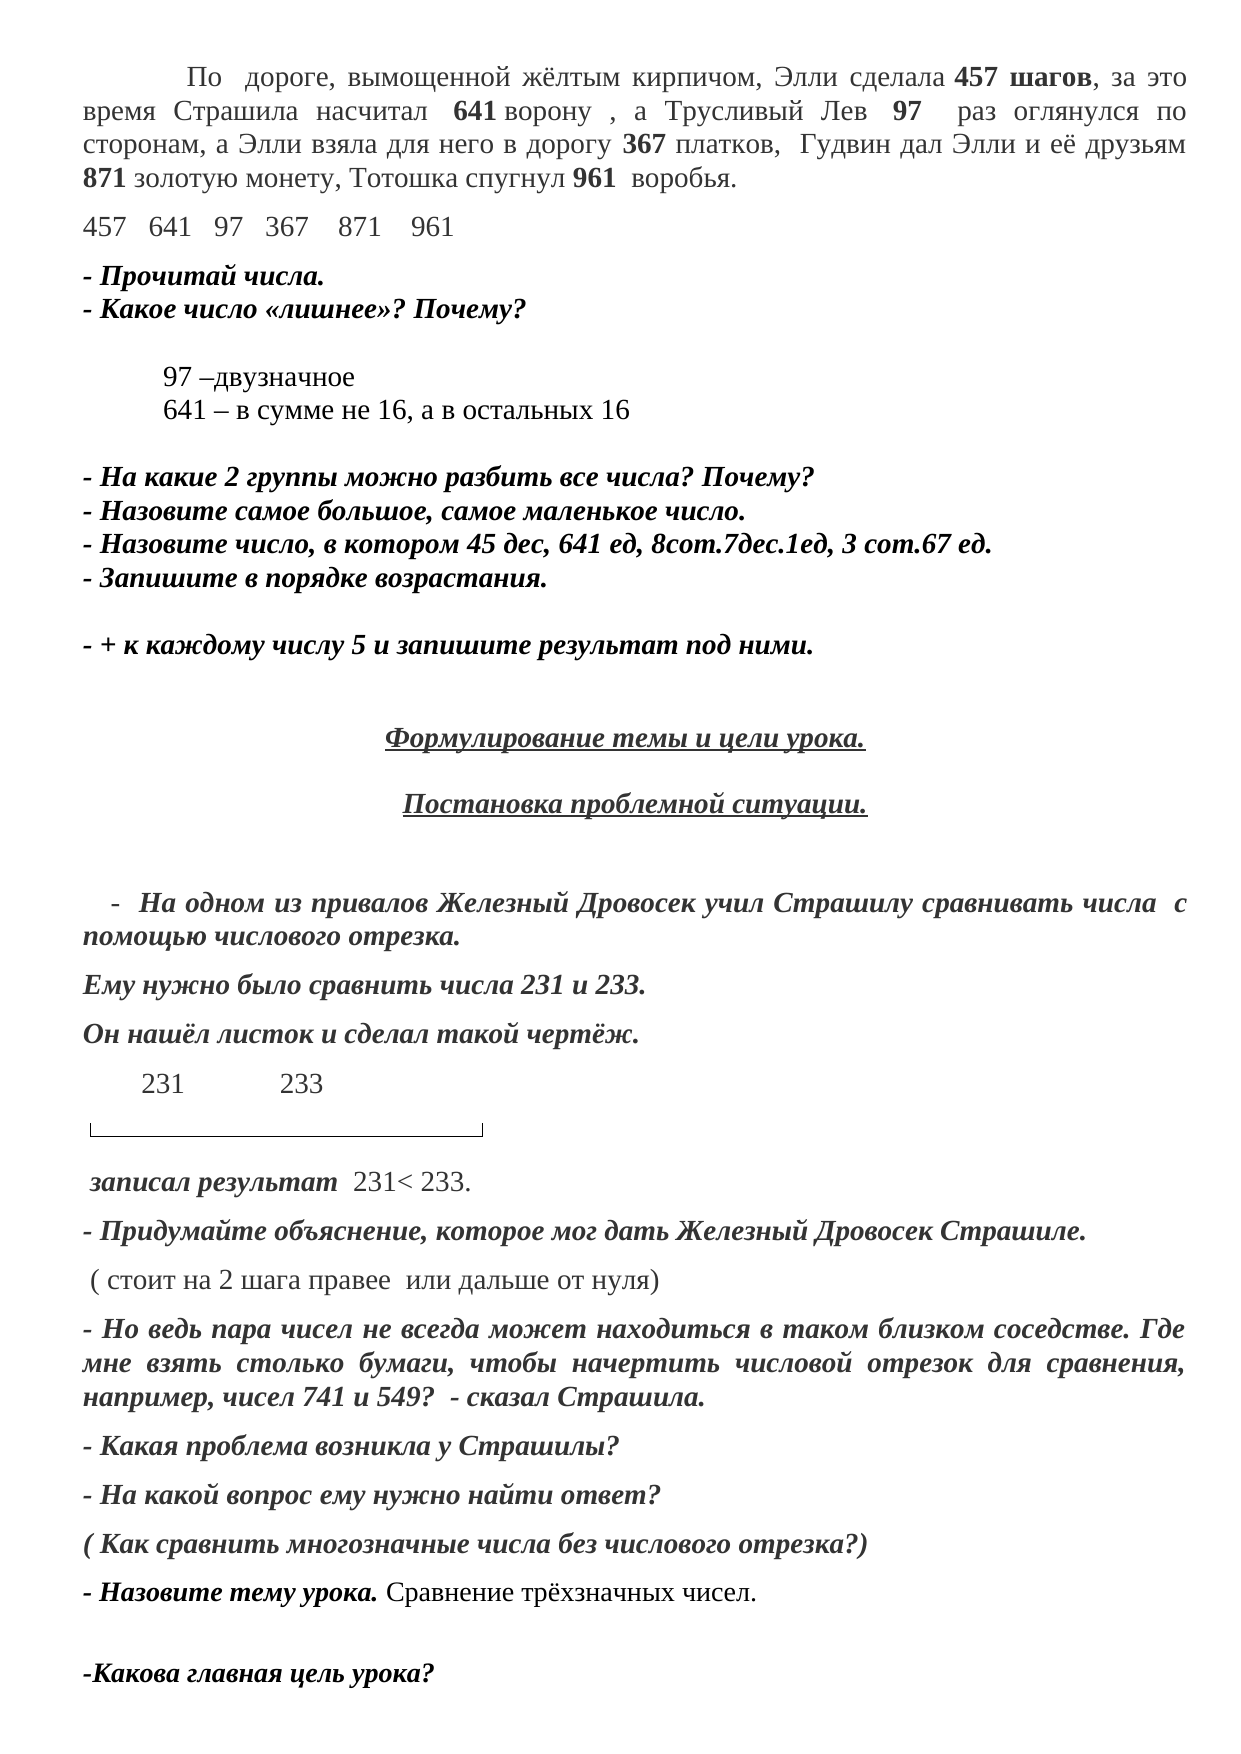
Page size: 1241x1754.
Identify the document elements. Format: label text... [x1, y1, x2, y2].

text - + к каждому числу 5 и запишите результат под ними. [83, 627, 1187, 661]
text По дороге, вымощенной жёлтым кирпичом, Элли сделала 457 шагов, за это время Страшила насчитал 641 ворону , а Трусливый Лев 97 раз оглянулся по сторонам, а Элли взяла для него в дорогу 367 платков, Гудвин дал Элли и её друзьям 871 золотую монету, Тотошка спугнул 961 воробья. [83, 59, 1187, 193]
text - На какой вопрос ему нужно найти ответ? [83, 1477, 1187, 1511]
text - Прочитай числа. [83, 258, 1187, 292]
text Ему нужно было сравнить числа 231 и 233. [83, 967, 1187, 1001]
text - Запишите в порядке возрастания. [83, 560, 1187, 593]
text 641 – в сумме не 16, а в остальных 16 [83, 392, 1187, 426]
text -Какова главная цель урока? [83, 1656, 1187, 1688]
text - Назовите число, в котором 45 дес, 641 ед, 8сот.7дес.1ед, 3 сот.67 ед. [83, 526, 1187, 560]
text 231 233 [83, 1066, 1187, 1099]
text Формулирование темы и цели урока. [195, 720, 1187, 754]
text - На какие 2 группы можно разбить все числа? Почему? [83, 459, 1187, 493]
text записал результат 231< 233. [83, 1164, 1187, 1198]
text 457 641 97 367 871 961 [83, 209, 1187, 242]
text - Придумайте объяснение, которое мог дать Железный Дровосек Страшиле. [83, 1213, 1187, 1247]
text - Назовите тему урока. Сравнение трёхзначных чисел. [83, 1575, 1187, 1608]
text - Но ведь пара чисел не всегда может находиться в таком близком соседстве. Где мне взять столько бумаги, чтобы начертить числовой отрезок для сравнения, например, чисел 741 и 549? - сказал Страшила. [83, 1312, 1187, 1412]
text 97 –двузначное [83, 359, 1187, 392]
text ( Как сравнить многозначные числа без числового отрезка?) [83, 1526, 1187, 1560]
text - Какое число «лишнее»? Почему? [83, 292, 1187, 325]
text - Какая проблема возникла у Страшилы? [83, 1428, 1187, 1461]
text Он нашёл листок и сделал такой чертёж. [83, 1017, 1187, 1050]
text ( стоит на 2 шага правее или дальше от нуля) [83, 1262, 1187, 1296]
text - Назовите самое большое, самое маленькое число. [83, 493, 1187, 526]
text - На одном из привалов Железный Дровосек учил Страшилу сравнивать числа с помощью числового отрезка. [83, 885, 1187, 952]
text Постановка проблемной ситуации. [83, 786, 1187, 820]
